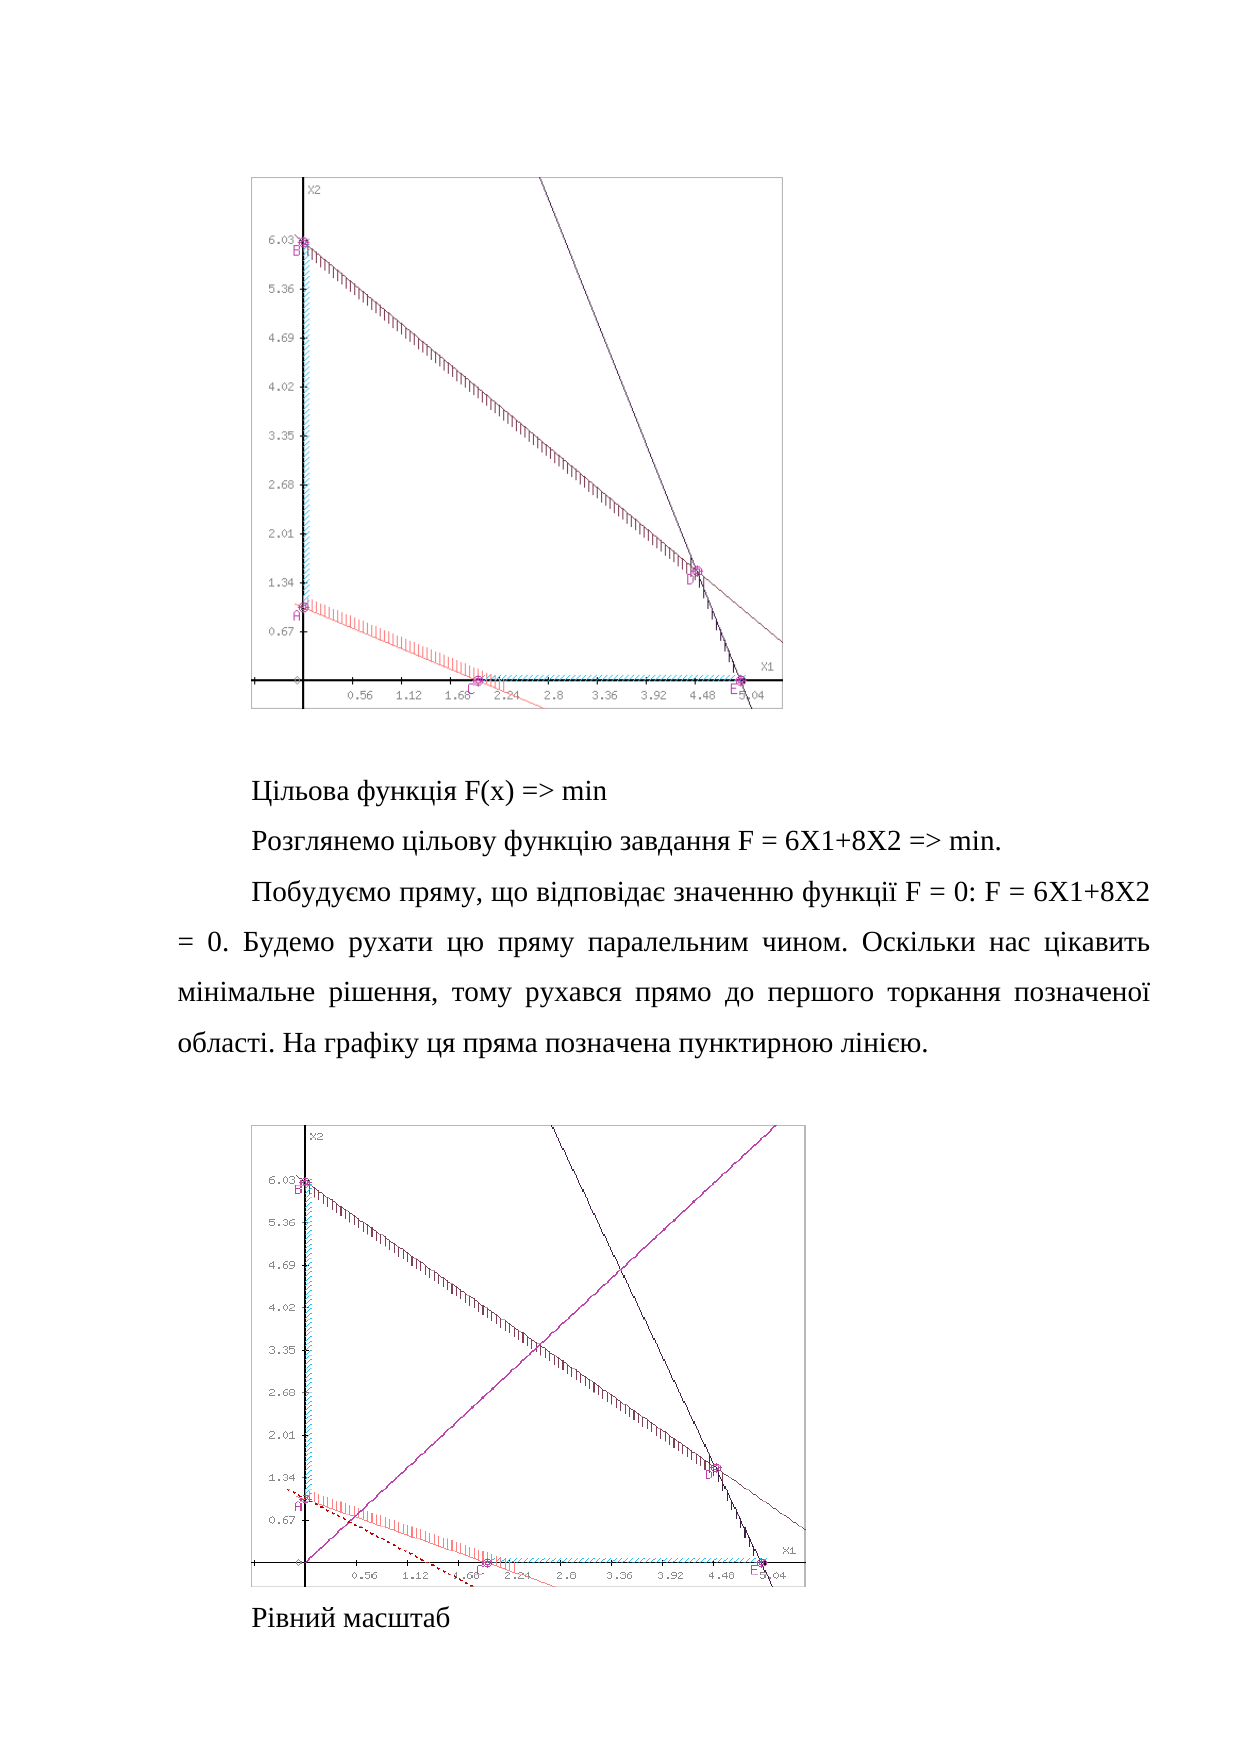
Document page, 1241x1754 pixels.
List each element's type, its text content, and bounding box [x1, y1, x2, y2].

text Розглянемо цільову функцію завдання F = 6X1+8X2 => min. [177, 823, 1152, 857]
text Цільова функція F(x) => min [177, 773, 1152, 807]
text Рівний масштаб [177, 1600, 1152, 1634]
picture [251, 177, 783, 709]
text Побудуємо пряму, що відповідає значенню функції F = 0: F = 6X1+8X2 = 0. Будемо рухати цю пряму паралельним чином. Оскільки нас цікавить мінімальне рішення, тому рухався прямо до першого торкання позначеної області. На графіку ця пряма позначена пунктирною лінією. [177, 874, 1152, 1058]
picture [251, 1125, 806, 1587]
